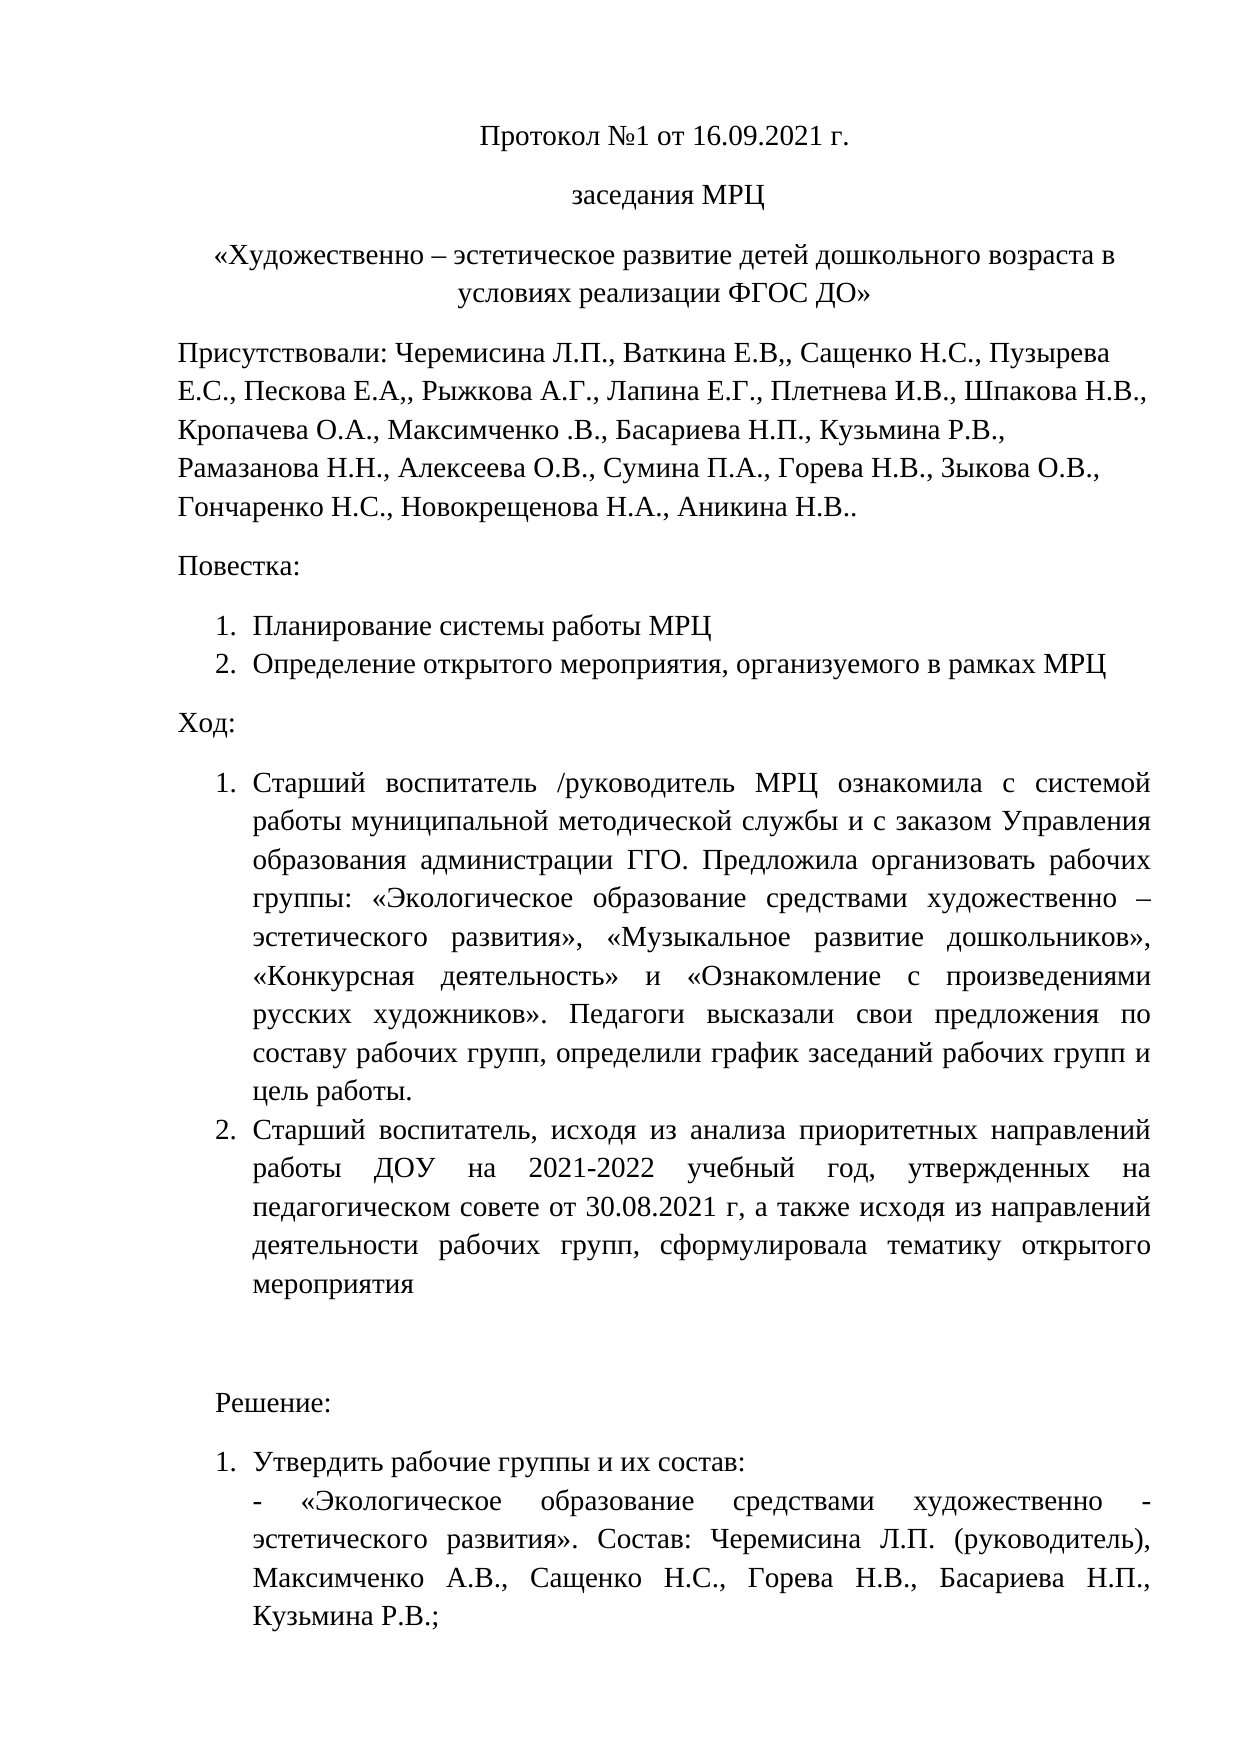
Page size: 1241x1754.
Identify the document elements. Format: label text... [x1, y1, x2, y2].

text заседания МРЦ [177, 177, 1152, 211]
text «Художественно – эстетическое развитие детей дошкольного возраста в условиях реализации ФГОС ДО» [177, 237, 1152, 309]
list Определение открытого мероприятия, организуемого в рамках МРЦ [215, 646, 1152, 680]
text Ход: [177, 706, 1152, 739]
text Протокол №1 от 16.09.2021 г. [177, 118, 1152, 152]
list Утвердить рабочие группы и их состав: [215, 1444, 1152, 1478]
text Присутствовали: Черемисина Л.П., Ваткина Е.В,, Сащенко Н.С., Пузырева Е.С., Пескова Е.А,, Рыжкова А.Г., Лапина Е.Г., Плетнева И.В., Шпакова Н.В., Кропачева О.А., Максимченко .В., Басариева Н.П., Кузьмина Р.В., Рамазанова Н.Н., Алексеева О.В., Сумина П.А., Горева Н.В., Зыкова О.В., Гончаренко Н.С., Новокрещенова Н.А., Аникина Н.В.. [177, 335, 1152, 522]
list - «Экологическое образование средствами художественно -эстетического развития». Состав: Черемисина Л.П. (руководитель), Максимченко А.В., Сащенко Н.С., Горева Н.В., Басариева Н.П., Кузьмина Р.В.; [252, 1483, 1152, 1632]
text Повестка: [177, 548, 1152, 582]
list Старший воспитатель /руководитель МРЦ ознакомила с системой работы муниципальной методической службы и с заказом Управления образования администрации ГГО. Предложила организовать рабочих группы: «Экологическое образование средствами художественно – эстетического развития», «Музыкальное развитие дошкольников», «Конкурсная деятельность» и «Ознакомление с произведениями русских художников». Педагоги высказали свои предложения по составу рабочих групп, определили график заседаний рабочих групп и цель работы. [215, 765, 1152, 1107]
list Планирование системы работы МРЦ [215, 608, 1152, 641]
text Решение: [215, 1385, 1152, 1418]
list Старший воспитатель, исходя из анализа приоритетных направлений работы ДОУ на 2021-2022 учебный год, утвержденных на педагогическом совете от 30.08.2021 г, а также исходя из направлений деятельности рабочих групп, сформулировала тематику открытого мероприятия [215, 1112, 1152, 1299]
